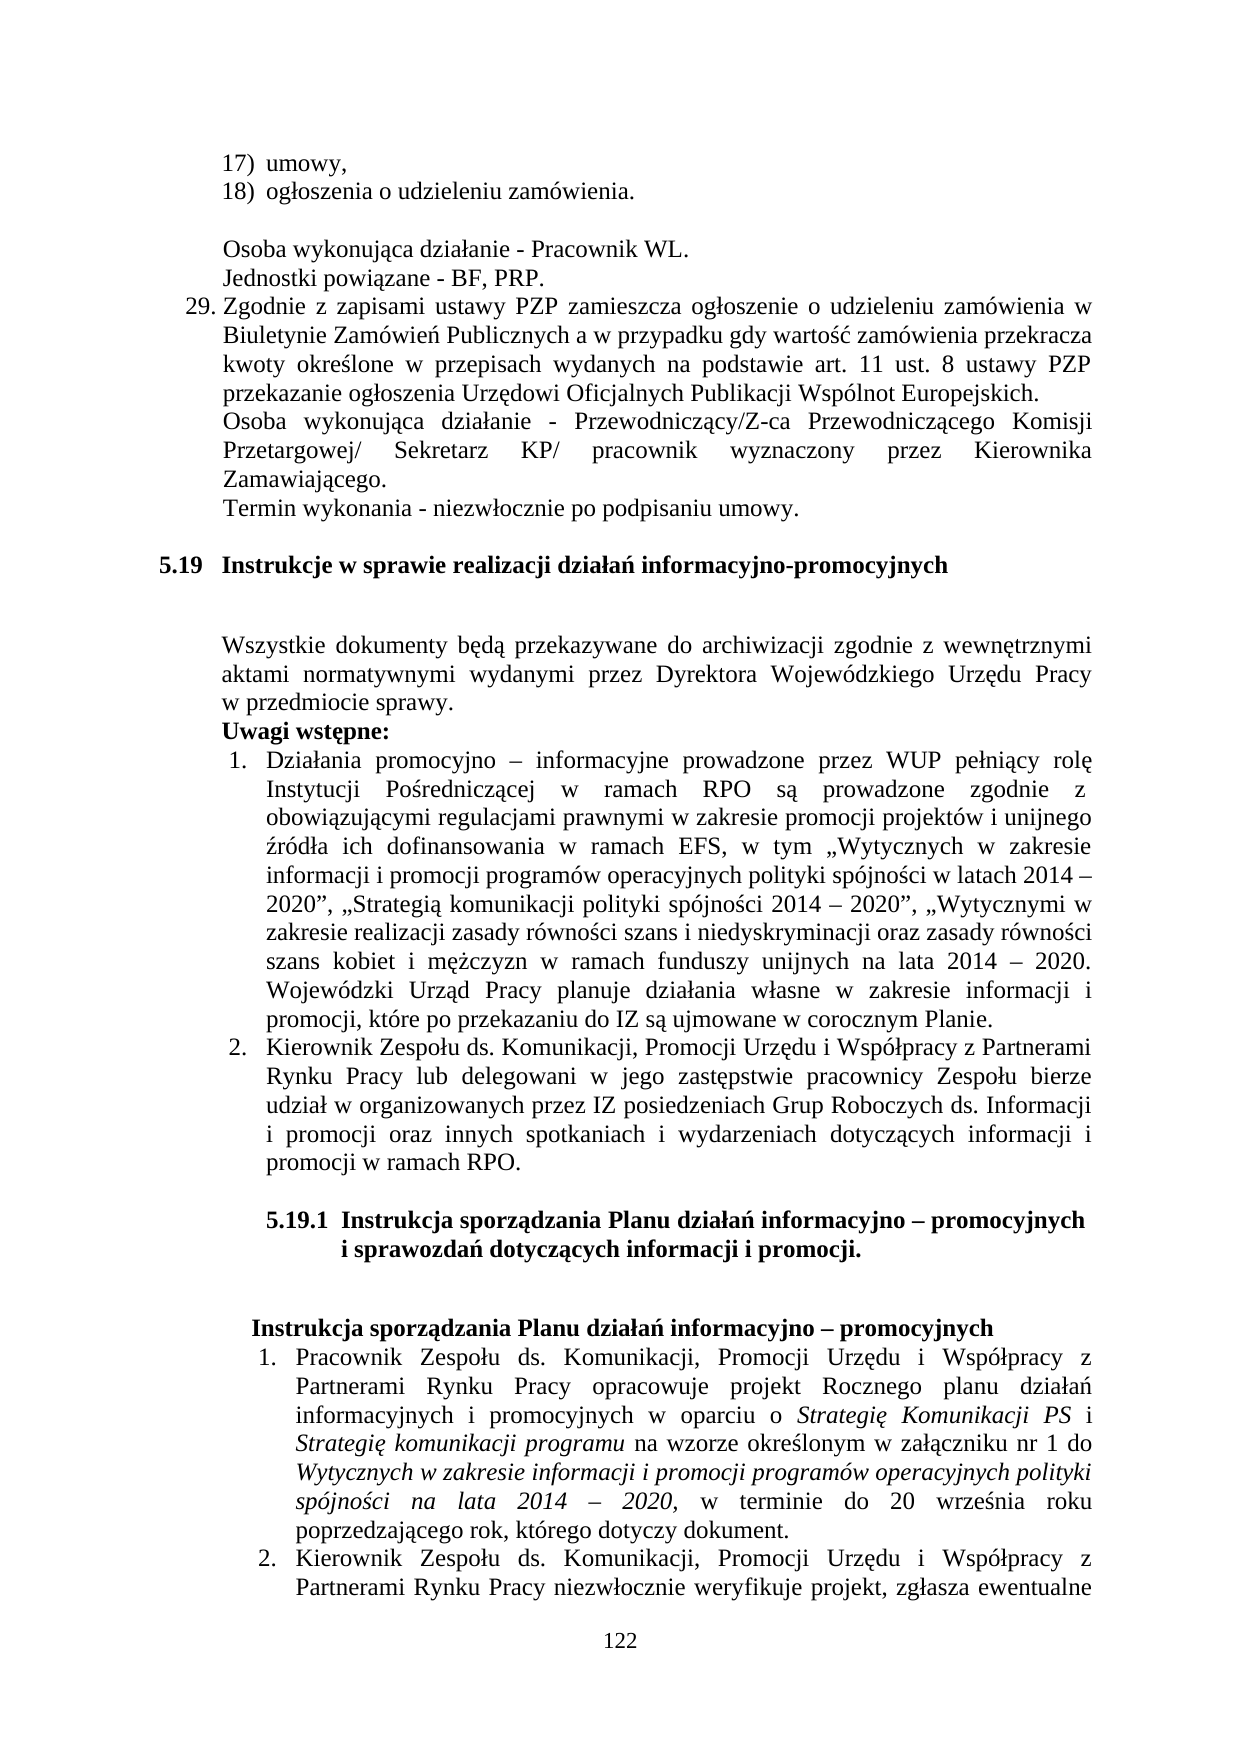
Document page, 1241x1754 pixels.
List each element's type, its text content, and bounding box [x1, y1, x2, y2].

text Wszystkie dokumenty będą przekazywane do archiwizacji zgodnie z wewnętrznymi aktami normatywnymi wydanymi przez Dyrektora Wojewódzkiego Urzędu Pracy w przedmiocie sprawy. [221, 630, 1093, 716]
list umowy, [221, 148, 1093, 176]
list Pracownik Zespołu ds. Komunikacji, Promocji Urzędu i Współpracy z Partnerami Rynku Pracy opracowuje projekt Rocznego planu działań informacyjnych i promocyjnych w oparciu o Strategię Komunikacji PS i Strategię komunikacji programu na wzorze określonym w załączniku nr 1 do Wytycznych w zakresie informacji i promocji programów operacyjnych polityki spójności na lata 2014 – 2020, w terminie do 20 września roku poprzedzającego rok, którego dotyczy dokument. [258, 1342, 1093, 1543]
list Osoba wykonująca działanie - Przewodniczący/Z-ca Przewodniczącego Komisji Przetargowej/ Sekretarz KP/ pracownik wyznaczony przez Kierownika Zamawiającego. [223, 406, 1093, 493]
list Kierownik Zespołu ds. Komunikacji, Promocji Urzędu i Współpracy z Partnerami Rynku Pracy lub delegowani w jego zastępstwie pracownicy Zespołu bierze udział w organizowanych przez IZ posiedzeniach Grup Roboczych ds. Informacji i promocji oraz innych spotkaniach i wydarzeniach dotyczących informacji i promocji w ramach RPO. [228, 1032, 1093, 1176]
list ogłoszenia o udzieleniu zamówienia. [221, 176, 1093, 205]
list Zgodnie z zapisami ustawy PZP zamieszcza ogłoszenie o udzieleniu zamówienia w Biuletynie Zamówień Publicznych a w przypadku gdy wartość zamówienia przekracza kwoty określone w przepisach wydanych na podstawie art. 11 ust. 8 ustawy PZP przekazanie ogłoszenia Urzędowi Oficjalnych Publikacji Wspólnot Europejskich. [185, 291, 1093, 406]
list Działania promocyjno – informacyjne prowadzone przez WUP pełniący rolę Instytucji Pośredniczącej w ramach RPO są prowadzone zgodnie z obowiązującymi regulacjami prawnymi w zakresie promocji projektów i unijnego źródła ich dofinansowania w ramach EFS, w tym „Wytycznych w zakresie informacji i promocji programów operacyjnych polityki spójności w latach 2014 – , „Strategią komunikacji polityki spójności 2014 – , „Wytycznymi w zakresie realizacji zasady równości szans i niedyskryminacji oraz zasady równości szans kobiet i mężczyzn w ramach funduszy unijnych na lata 2014 – 2020. Wojewódzki Urząd Pracy planuje działania własne w zakresie informacji i promocji, które po przekazaniu do IZ są ujmowane w corocznym Planie. [228, 745, 1093, 1032]
subtitle Instrukcja sporządzania Planu działań informacyjno – promocyjnych i sprawozdań dotyczących informacji i promocji. [266, 1205, 1093, 1262]
text Uwagi wstępne: [221, 716, 1093, 745]
list Osoba wykonująca działanie - Pracownik WL. [223, 234, 1093, 263]
text Instrukcja sporządzania Planu działań informacyjno – promocyjnych [251, 1313, 1093, 1342]
list Termin wykonania - niezwłocznie po podpisaniu umowy. [223, 493, 1093, 521]
subtitle Instrukcje w sprawie realizacji działań informacyjno-promocyjnych [159, 550, 1093, 579]
list Jednostki powiązane - BF, PRP. [223, 263, 1093, 291]
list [258, 1543, 1093, 1601]
